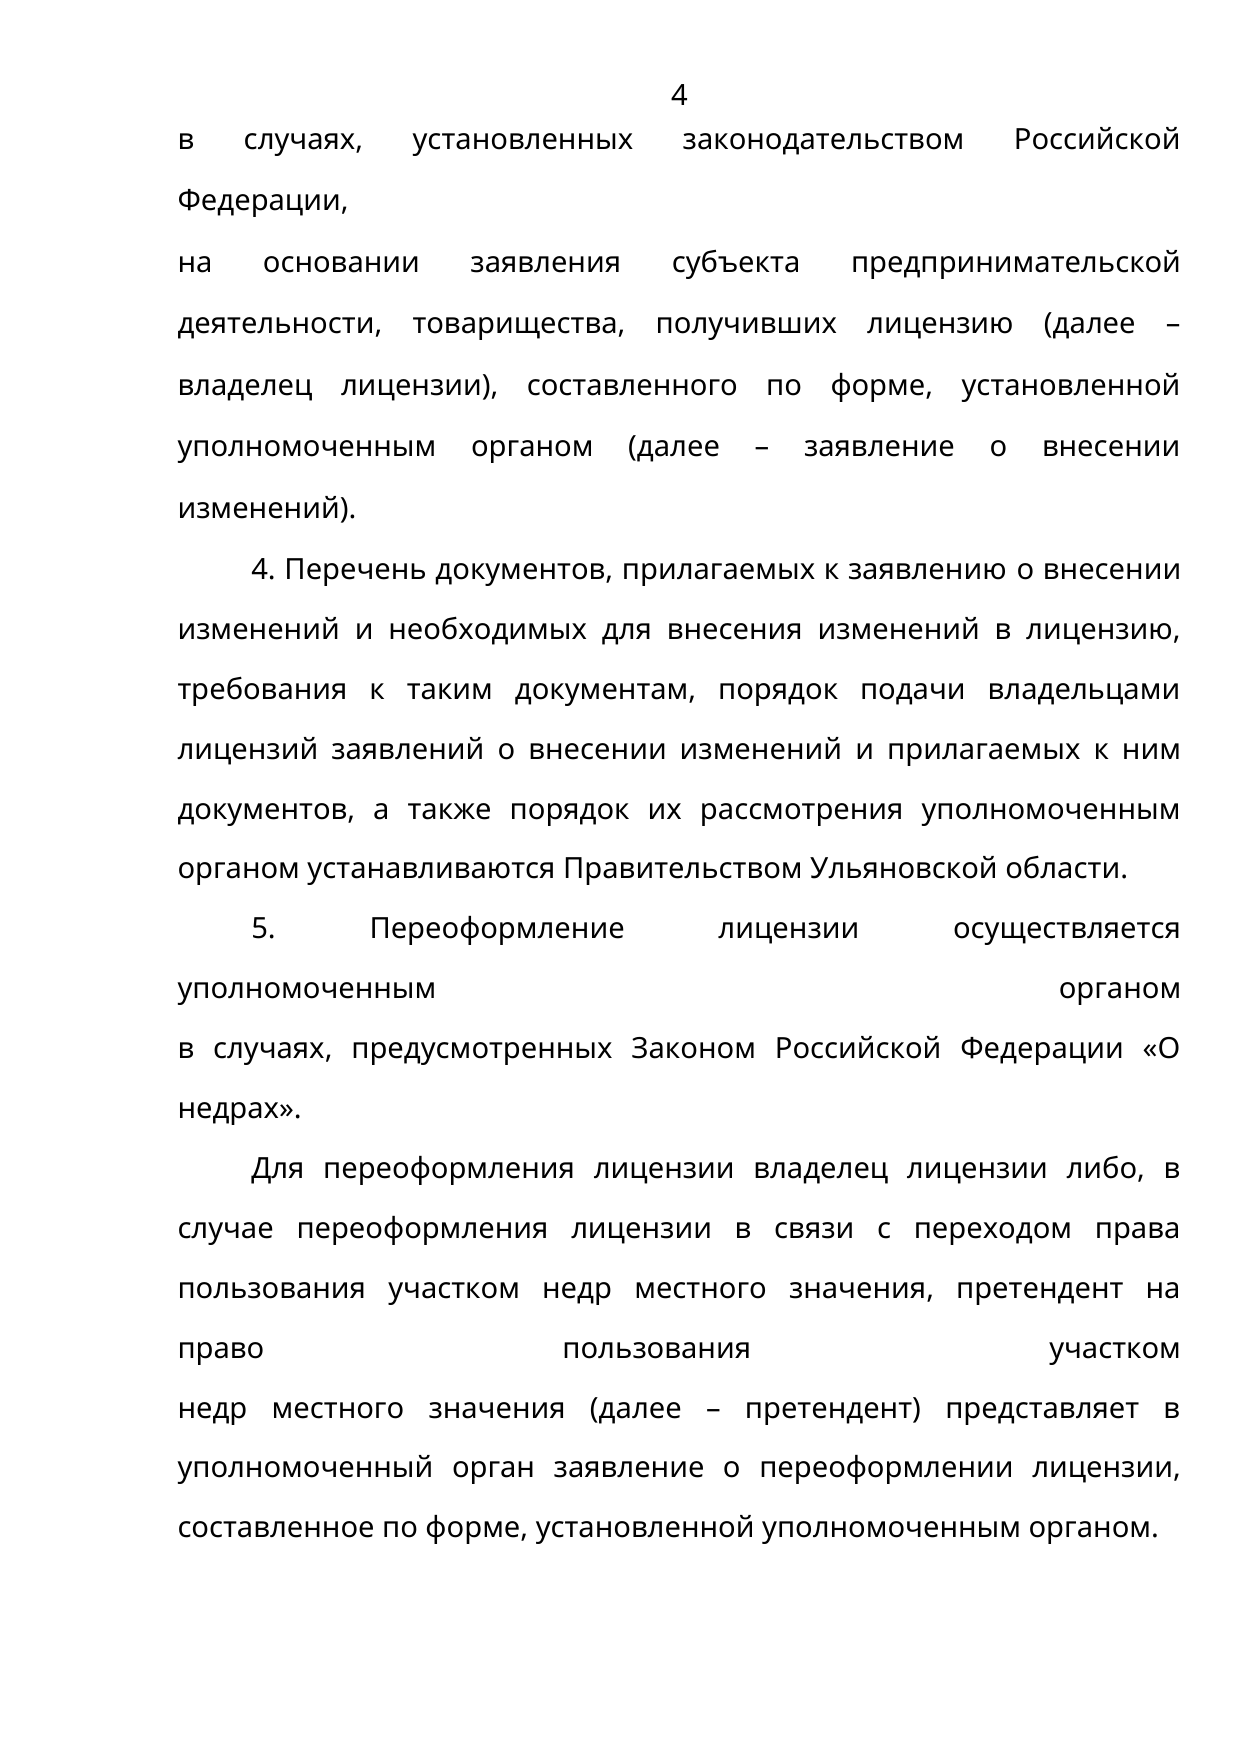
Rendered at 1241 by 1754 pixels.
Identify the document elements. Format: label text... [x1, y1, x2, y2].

text Для переоформления лицензии владелец лицензии либо, в случае переоформления лицензии в связи с переходом права пользования участком недр местного значения, претендент на право пользования участком недр местного значения (далее – претендент) представляет в уполномоченный орган заявление о переоформлении лицензии, составленное по форме, установленной уполномоченным органом. [177, 1147, 1181, 1546]
text 4. Перечень документов, прилагаемых к заявлению о внесении изменений и необходимых для внесения изменений в лицензию, требования к таким документам, порядок подачи владельцами лицензий заявлений о внесении изменений и прилагаемых к ним документов, а также порядок их рассмотрения уполномоченным органом устанавливаются Правительством Ульяновской области. [177, 548, 1181, 887]
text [177, 118, 1181, 527]
text 5. Переоформление лицензии осуществляется уполномоченным органом в случаях, предусмотренных Законом Российской Федерации «О недрах». [177, 908, 1181, 1127]
